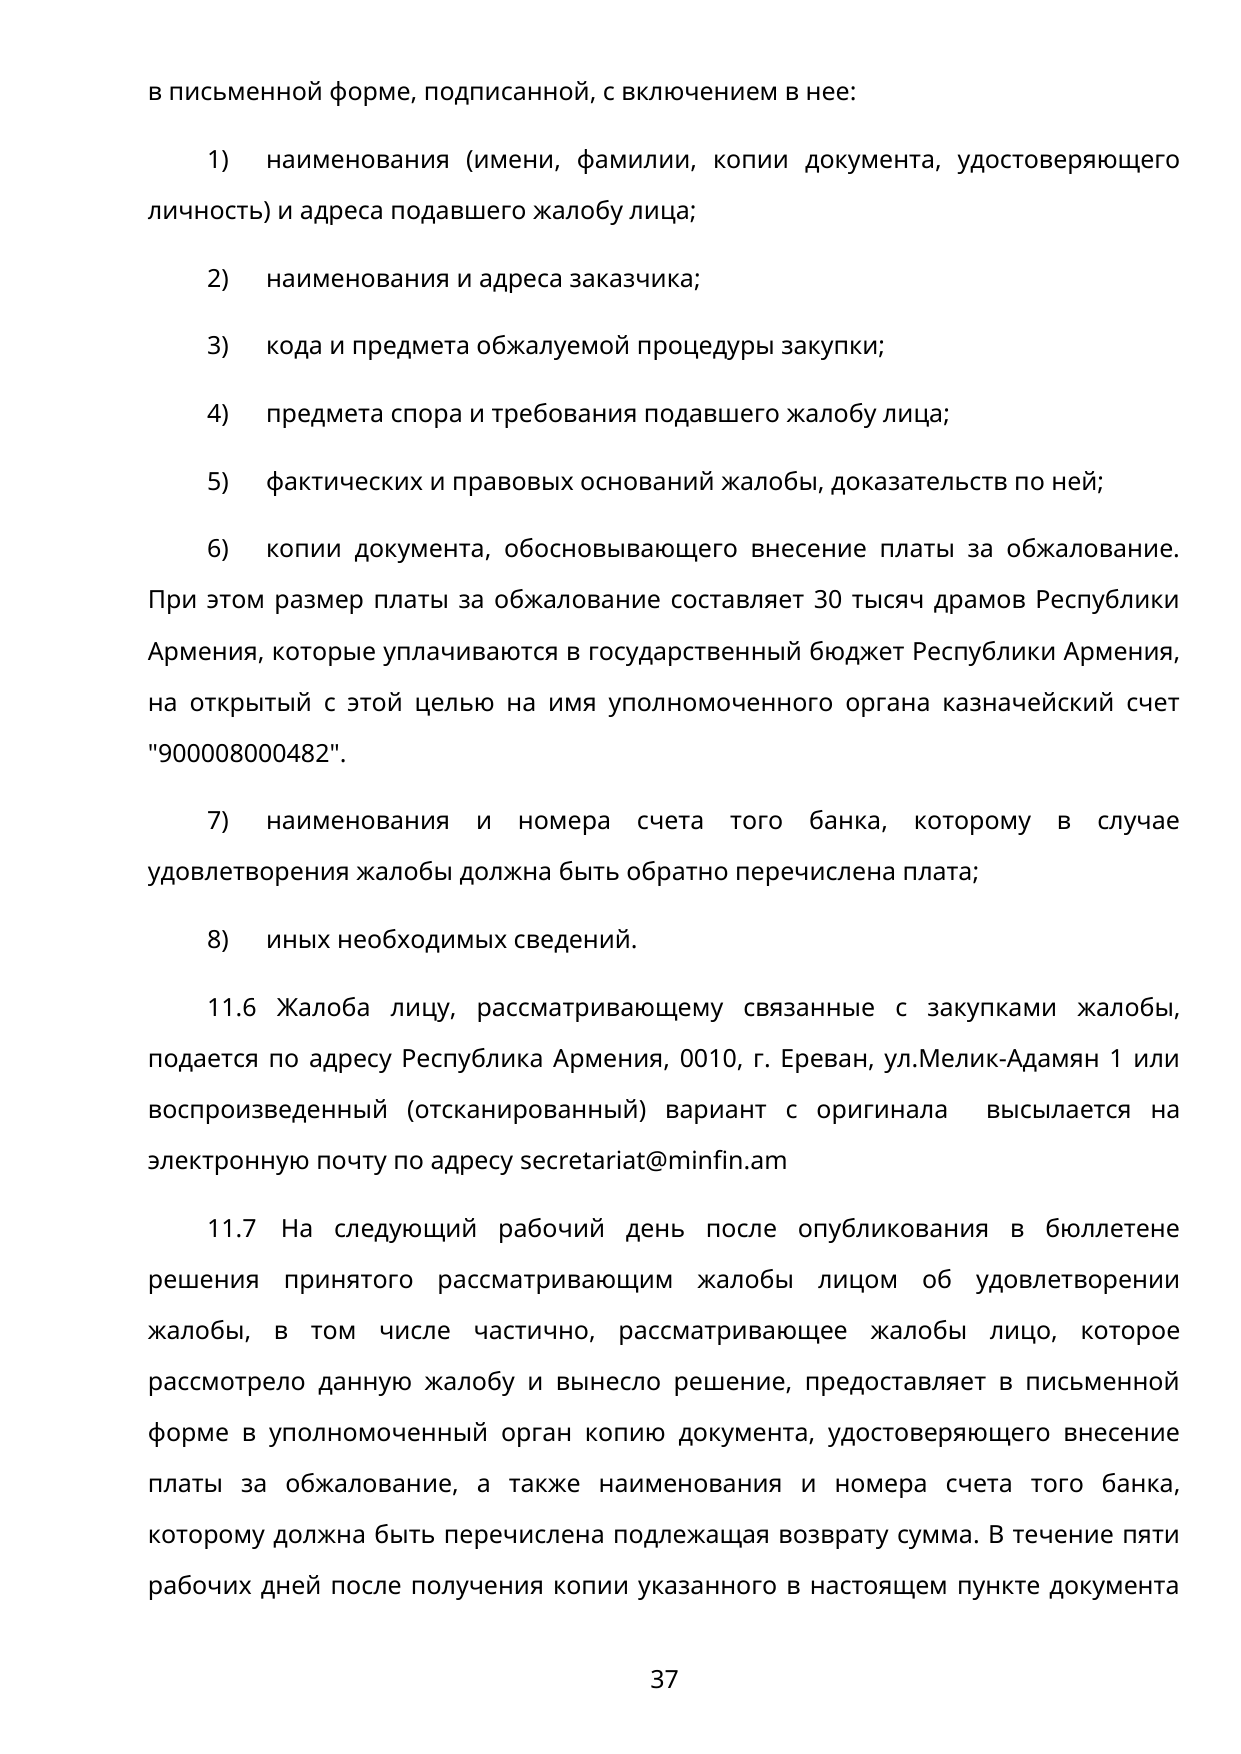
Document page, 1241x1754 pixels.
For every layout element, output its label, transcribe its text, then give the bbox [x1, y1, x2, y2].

text 2) наименования и адреса заказчика; [148, 260, 1181, 294]
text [148, 1210, 1181, 1602]
text 7) наименования и номера счета того банка, которому в случае удовлетворения жалобы должна быть обратно перечислена плата; [148, 803, 1181, 888]
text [148, 74, 1181, 108]
text 6) копии документа, обосновывающего внесение платы за обжалование. При этом размер платы за обжалование составляет 30 тысяч драмов Республики Армения, которые уплачиваются в государственный бюджет Республики Армения, на открытый с этой целью на имя уполномоченного органа казначейский счет "900008000482". [148, 531, 1181, 769]
text 3) кода и предмета обжалуемой процедуры закупки; [148, 328, 1181, 362]
text 11.6 Жалоба лицу, рассматривающему связанные с закупками жалобы, подается по адресу Республика Армения, 0010, г. Ереван, ул.Мелик-Адамян 1 или воспроизведенный (отсканированный) вариант с оригинала высылается на электронную почту по адресу secretariat@minfin.am [148, 989, 1181, 1177]
text 5) фактических и правовых оснований жалобы, доказательств по ней; [148, 463, 1181, 497]
text 4) предмета спора и требования подавшего жалобу лица; [148, 396, 1181, 430]
text 8) иных необходимых сведений. [148, 922, 1181, 956]
text 1) наименования (имени, фамилии, копии документа, удостоверяющего личность) и адреса подавшего жалобу лица; [148, 142, 1181, 227]
